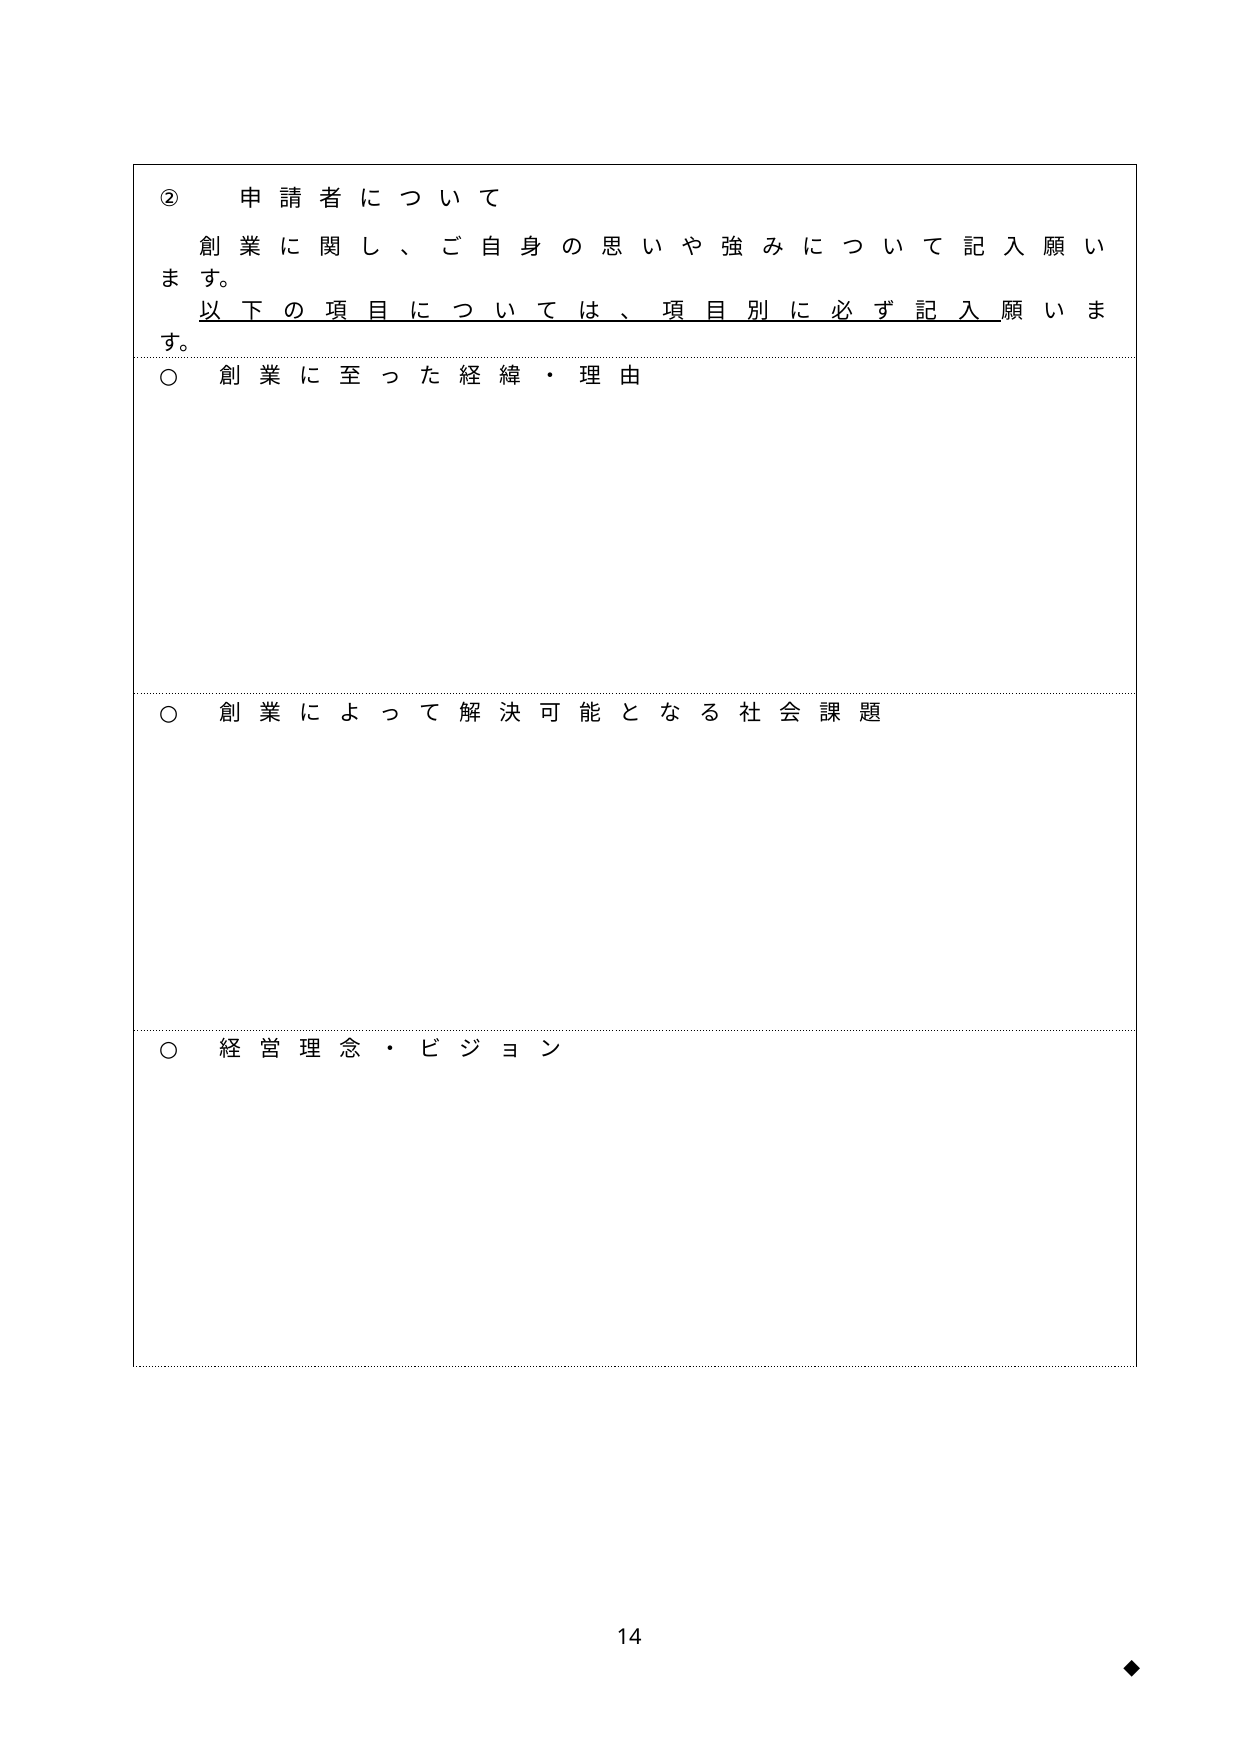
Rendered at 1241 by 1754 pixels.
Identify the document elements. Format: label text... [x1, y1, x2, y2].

table_header ② 申請者について 創業に関し、ご自身の思いや強みについて記入願います。 以下の項目については、項目別に必ず記入願います。 [134, 165, 1136, 357]
table_cell ○ 創業に至った経緯・理由 [134, 357, 1136, 693]
table_cell ○ 創業によって解決可能となる社会課題 [134, 693, 1136, 1029]
table_cell ○ 経営理念・ビジョン [134, 1030, 1136, 1366]
